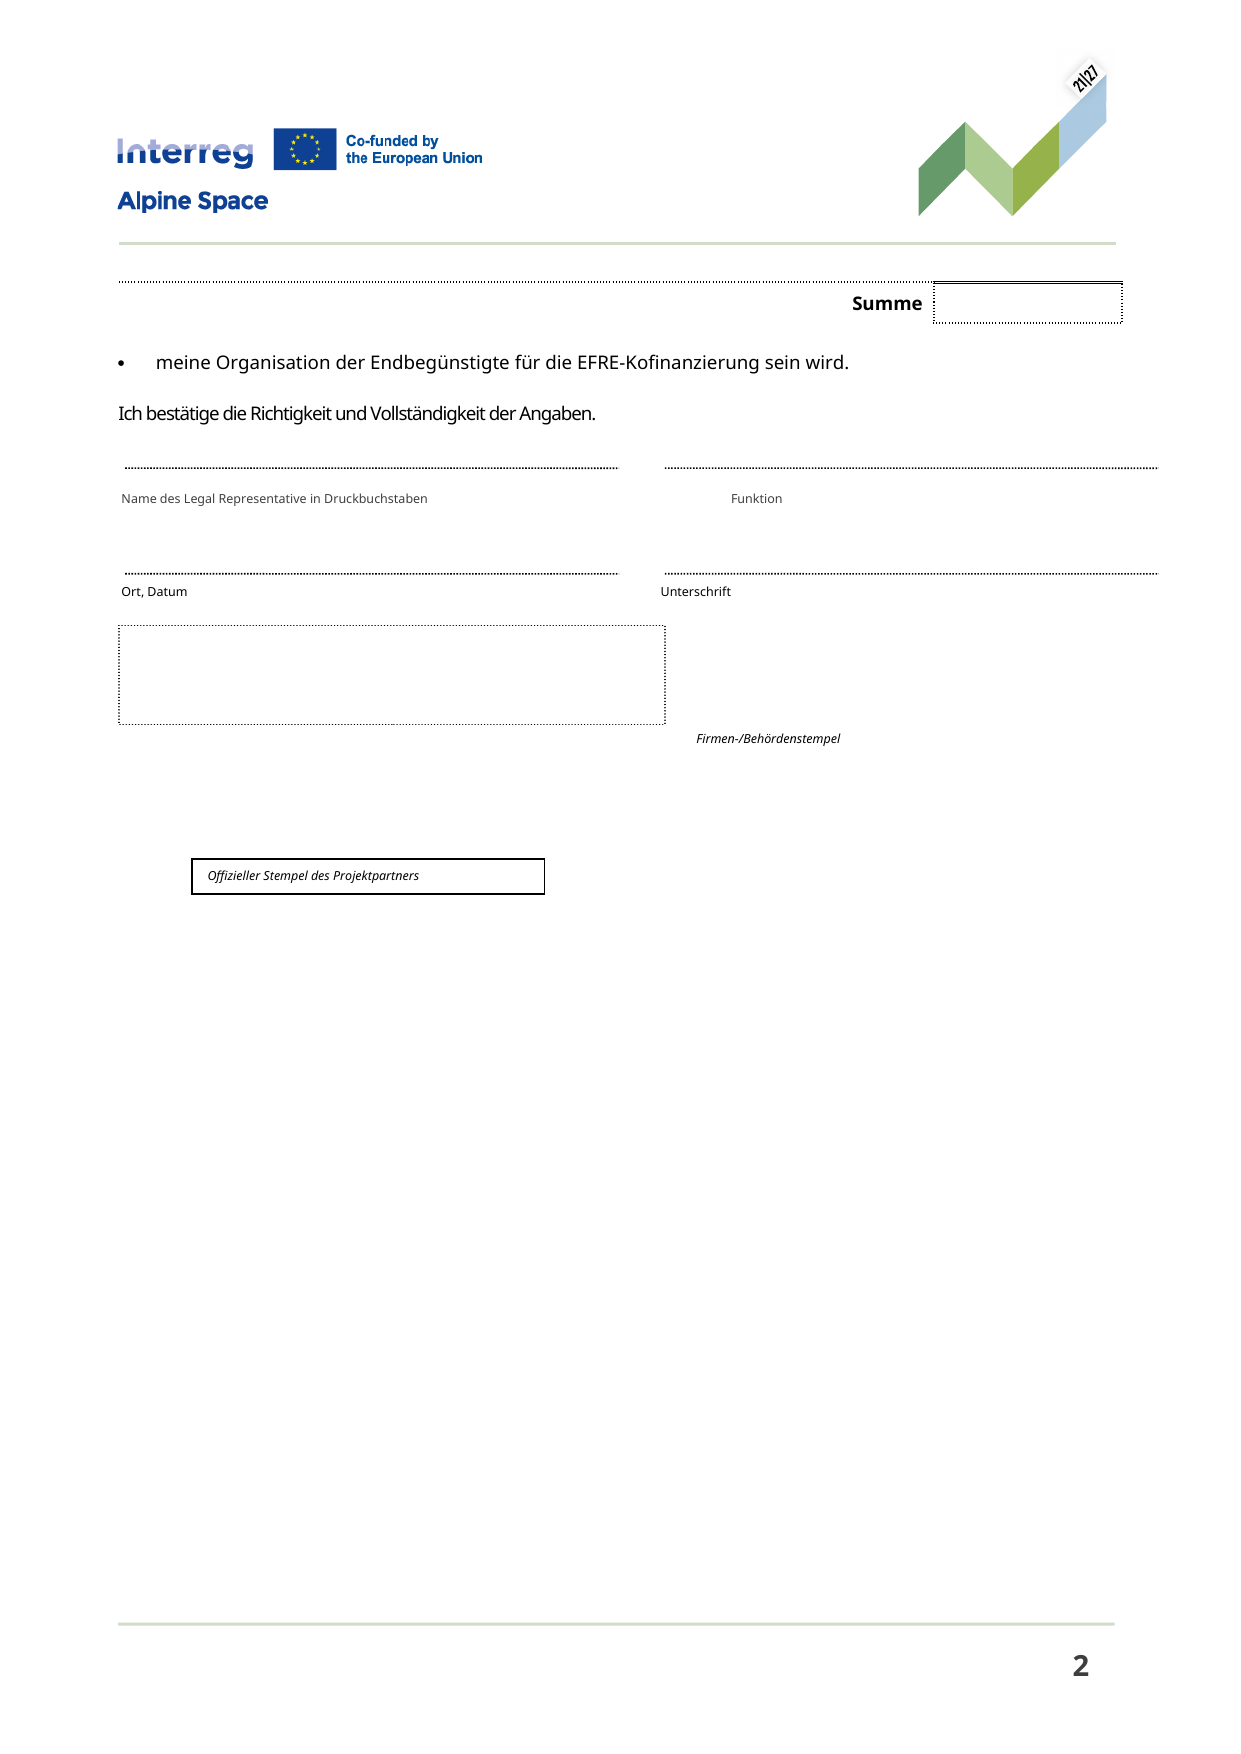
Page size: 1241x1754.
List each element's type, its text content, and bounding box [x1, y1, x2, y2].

table_cell [934, 284, 1122, 322]
table_cell Summe [719, 281, 934, 322]
text Ort, Datum Unterschrift [118, 583, 1122, 600]
list meine Organisation der Endbegünstigte für die EFRE-Kofinanzierung sein wird. [118, 349, 1107, 375]
table_cell [119, 281, 719, 322]
picture [117, 44, 500, 213]
text Ich bestätige die Richtigkeit und Vollständigkeit der Angaben. [118, 401, 1107, 426]
subtitle Name des Legal Representative in Druckbuchstaben Funktion [118, 490, 1122, 507]
